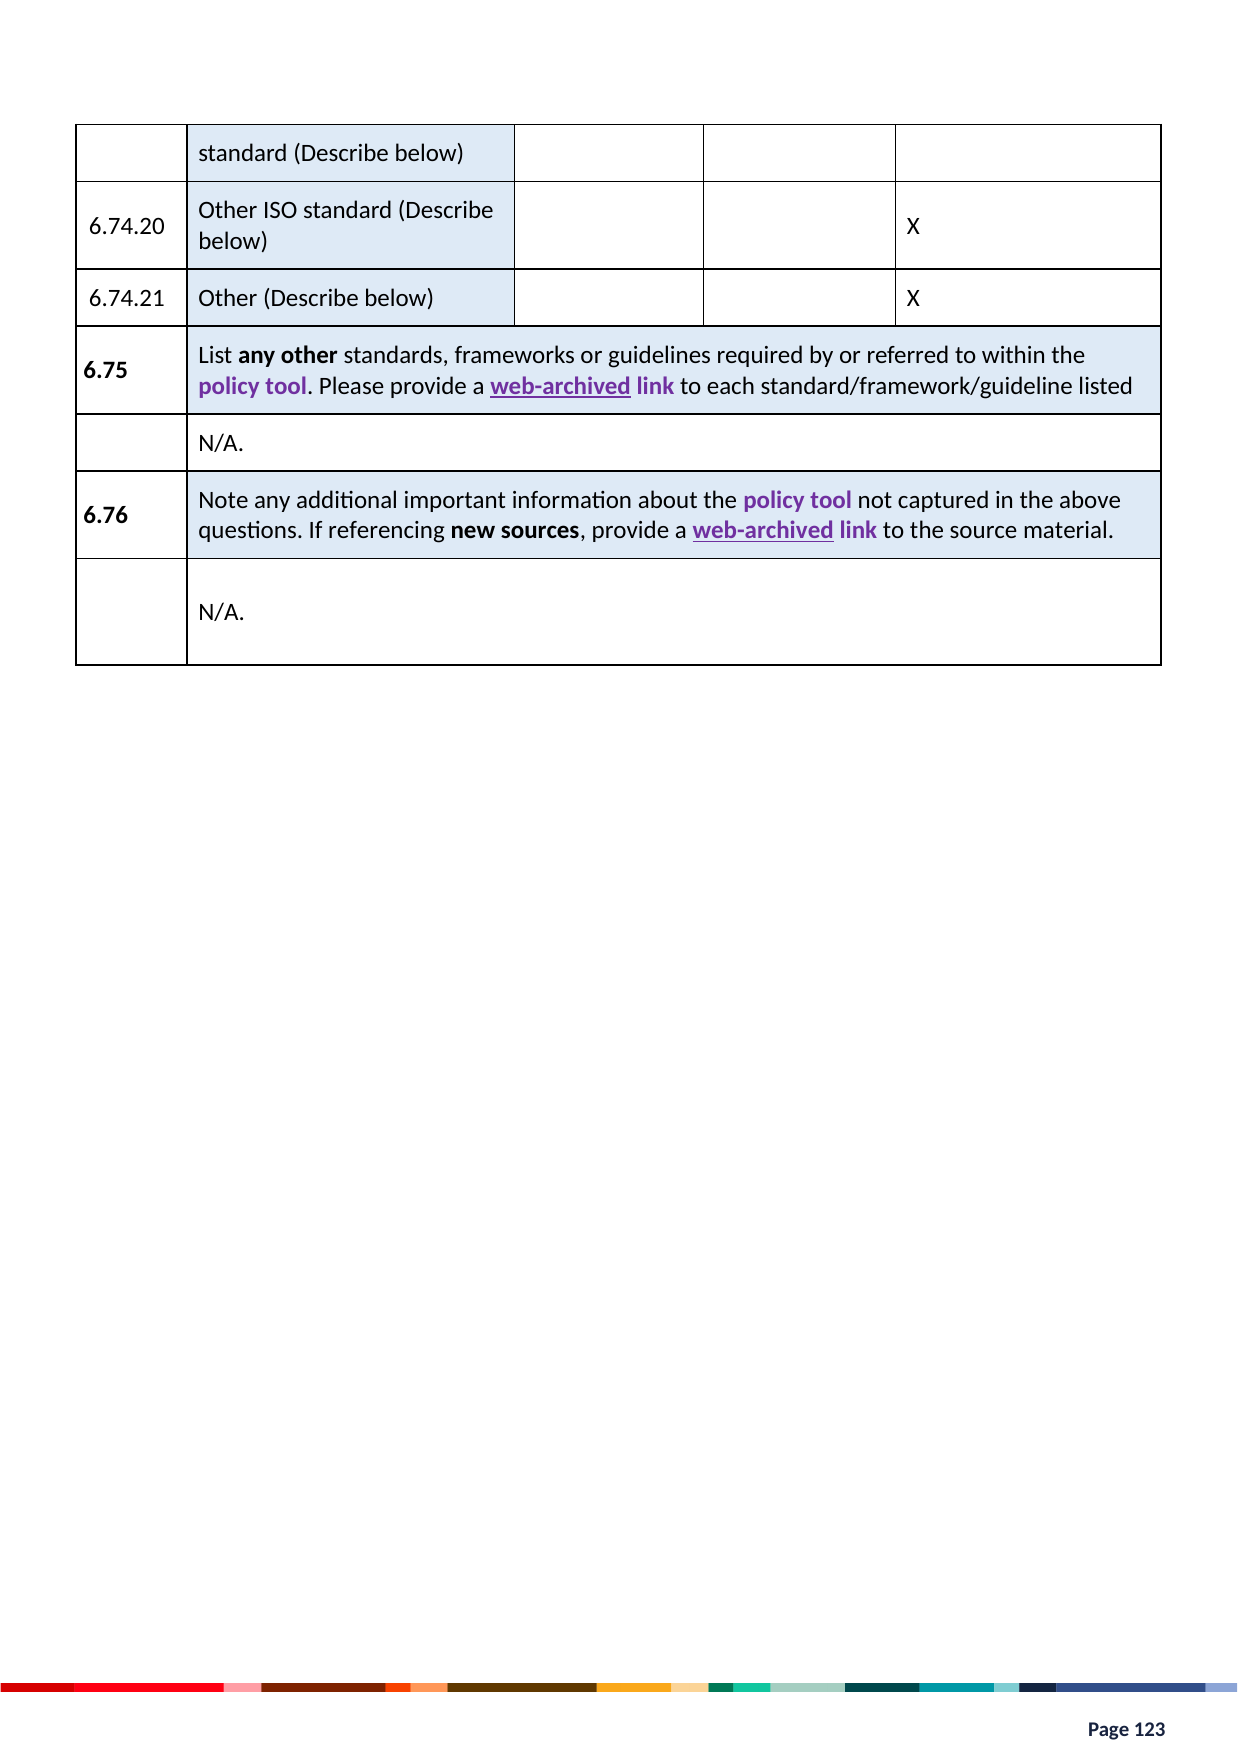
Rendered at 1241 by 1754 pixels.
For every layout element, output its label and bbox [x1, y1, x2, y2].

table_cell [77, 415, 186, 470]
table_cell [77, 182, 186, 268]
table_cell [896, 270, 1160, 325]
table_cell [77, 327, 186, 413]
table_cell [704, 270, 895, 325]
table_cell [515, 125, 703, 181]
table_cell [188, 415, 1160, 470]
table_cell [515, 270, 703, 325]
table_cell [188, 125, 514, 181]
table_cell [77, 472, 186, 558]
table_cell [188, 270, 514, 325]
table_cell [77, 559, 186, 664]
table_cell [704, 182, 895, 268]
picture [0, 1683, 1236, 1692]
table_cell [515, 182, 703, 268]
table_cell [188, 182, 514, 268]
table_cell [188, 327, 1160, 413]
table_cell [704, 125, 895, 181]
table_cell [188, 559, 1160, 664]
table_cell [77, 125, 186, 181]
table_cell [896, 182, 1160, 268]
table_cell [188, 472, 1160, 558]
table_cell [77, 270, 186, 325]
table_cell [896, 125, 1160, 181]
